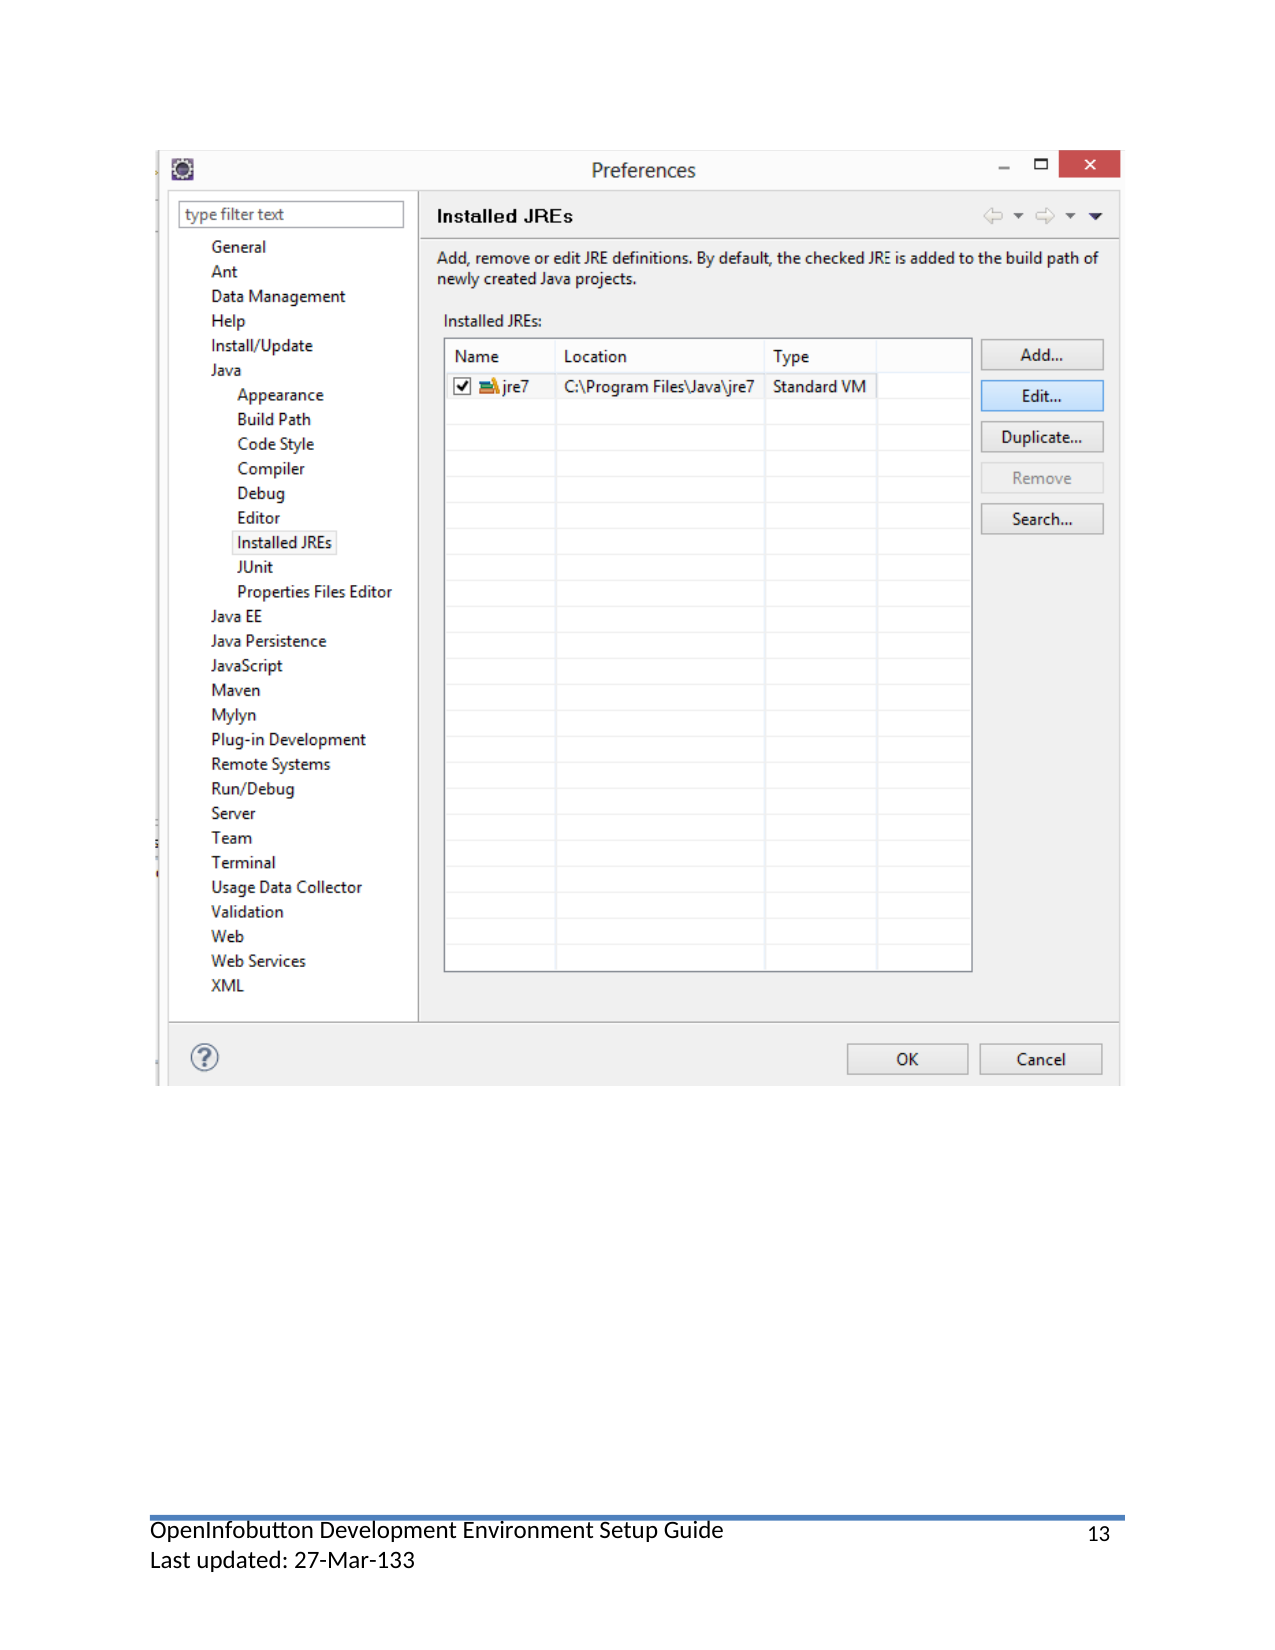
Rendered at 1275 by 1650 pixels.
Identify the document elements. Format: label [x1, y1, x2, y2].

picture [150, 150, 1125, 1086]
